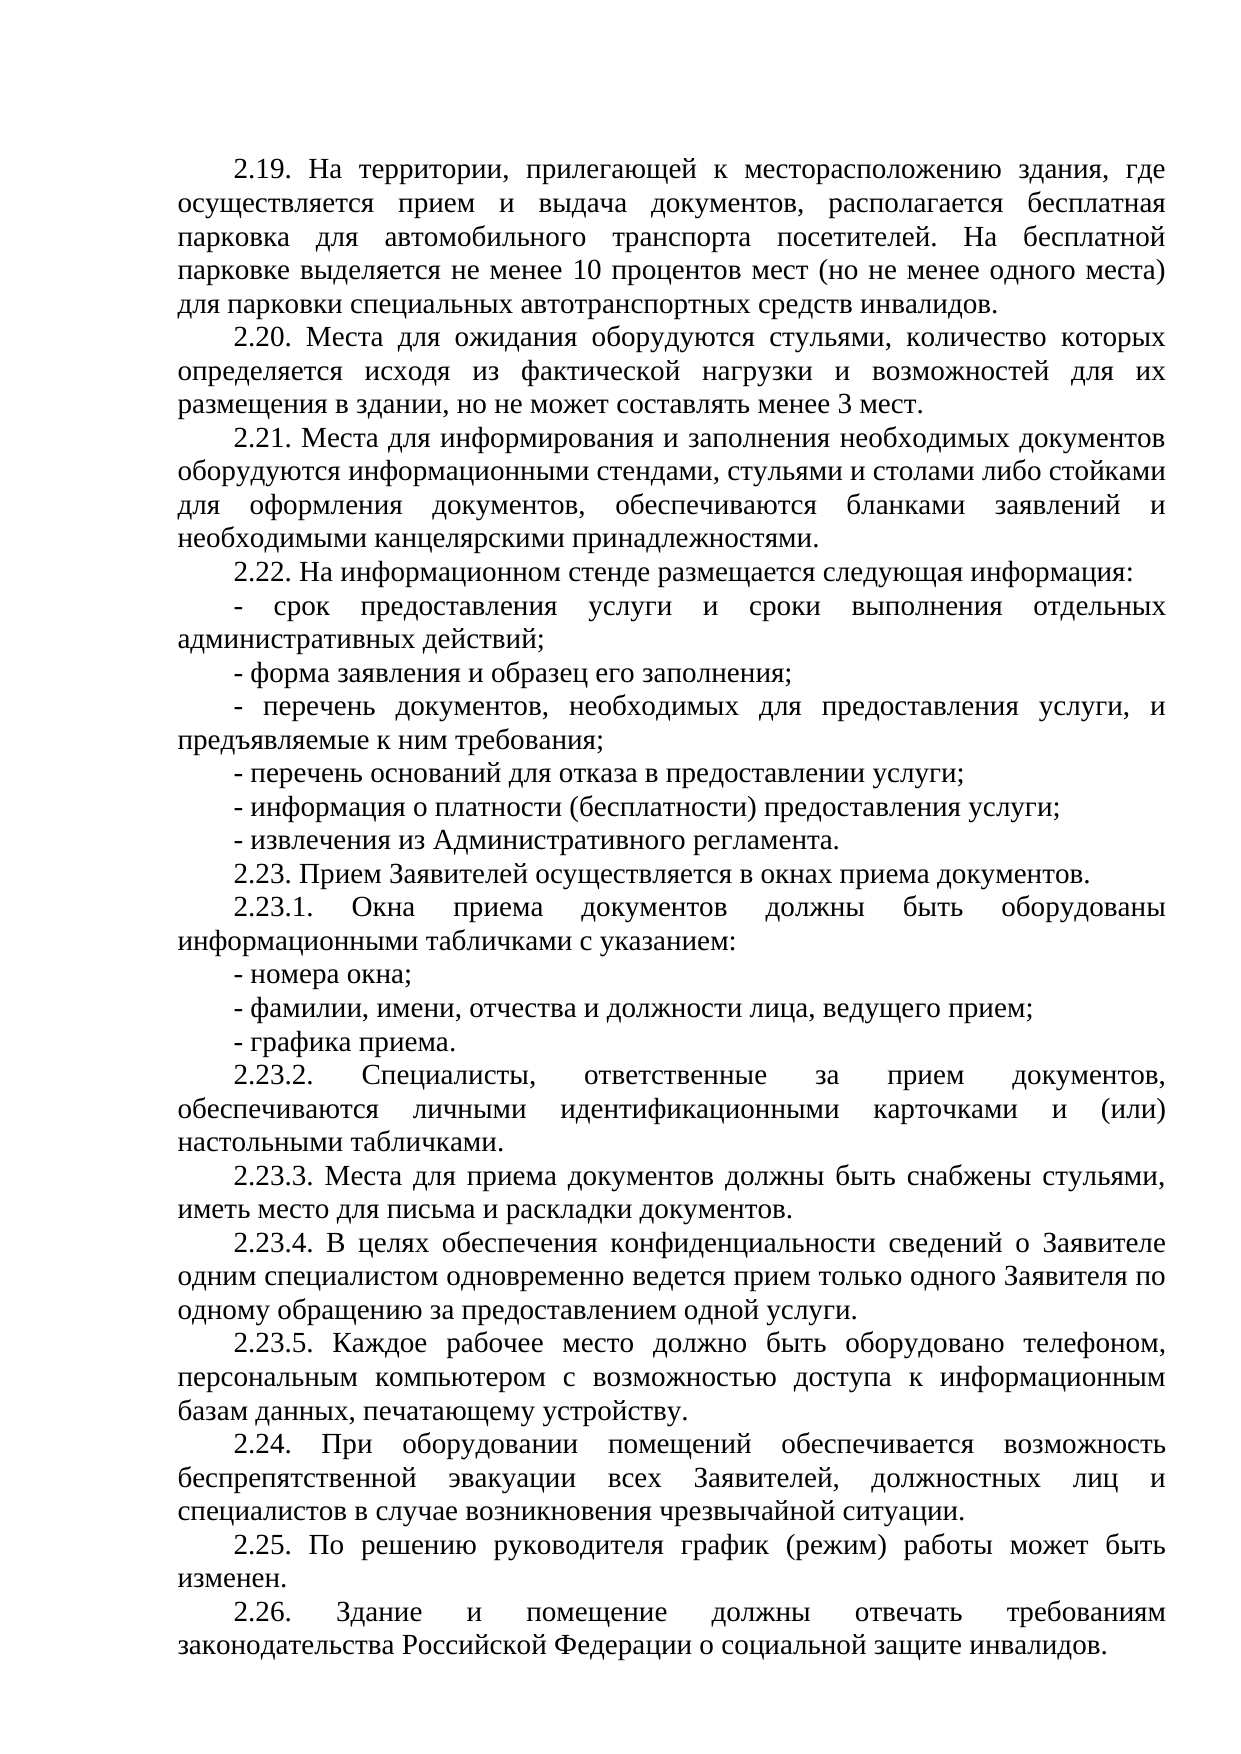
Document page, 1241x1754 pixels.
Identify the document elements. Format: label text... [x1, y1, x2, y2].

text 2.23. Прием Заявителей осуществляется в окнах приема документов. [177, 856, 1167, 889]
text 2.23.3. Места для приема документов должны быть снабжены стульями, иметь место для письма и раскладки документов. [177, 1158, 1167, 1225]
text - перечень документов, необходимых для предоставления услуги, и предъявляемые к ним требования; [177, 688, 1167, 755]
text - срок предоставления услуги и сроки выполнения отдельных административных действий; [177, 588, 1167, 655]
text 2.22. На информационном стенде размещается следующая информация: [177, 554, 1167, 588]
text 2.20. Места для ожидания оборудуются стульями, количество которых определяется исходя из фактической нагрузки и возможностей для их размещения в здании, но не может составлять менее 3 мест. [177, 319, 1167, 420]
text - номера окна; [177, 957, 1167, 990]
text 2.25. По решению руководителя график (режим) работы может быть изменен. [177, 1527, 1167, 1594]
text 2.23.2. Специалисты, ответственные за прием документов, обеспечиваются личными идентификационными карточками и (или) настольными табличками. [177, 1057, 1167, 1158]
text - форма заявления и образец его заполнения; [177, 655, 1167, 688]
text - извлечения из Административного регламента. [177, 822, 1167, 856]
text - фамилии, имени, отчества и должности лица, ведущего прием; [177, 990, 1167, 1024]
text - перечень оснований для отказа в предоставлении услуги; [177, 755, 1167, 789]
text 2.26. Здание и помещение должны отвечать требованиям законодательства Российской Федерации о социальной защите инвалидов. [177, 1594, 1167, 1661]
text 2.23.4. В целях обеспечения конфиденциальности сведений о Заявителе одним специалистом одновременно ведется прием только одного Заявителя по одному обращению за предоставлением одной услуги. [177, 1225, 1167, 1326]
text 2.23.5. Каждое рабочее место должно быть оборудовано телефоном, персональным компьютером с возможностью доступа к информационным базам данных, печатающему устройству. [177, 1326, 1167, 1426]
text - информация о платности (бесплатности) предоставления услуги; [177, 789, 1167, 822]
text 2.19. На территории, прилегающей к месторасположению здания, где осуществляется прием и выдача документов, располагается бесплатная парковка для автомобильного транспорта посетителей. На бесплатной парковке выделяется не менее 10 процентов мест (но не менее одного места) для парковки специальных автотранспортных средств инвалидов. [177, 152, 1167, 319]
text 2.24. При оборудовании помещений обеспечивается возможность беспрепятственной эвакуации всех Заявителей, должностных лиц и специалистов в случае возникновения чрезвычайной ситуации. [177, 1426, 1167, 1527]
text 2.23.1. Окна приема документов должны быть оборудованы информационными табличками с указанием: [177, 889, 1167, 957]
text 2.21. Места для информирования и заполнения необходимых документов оборудуются информационными стендами, стульями и столами либо стойками для оформления документов, обеспечиваются бланками заявлений и необходимыми канцелярскими принадлежностями. [177, 420, 1167, 554]
text - графика приема. [177, 1024, 1167, 1057]
